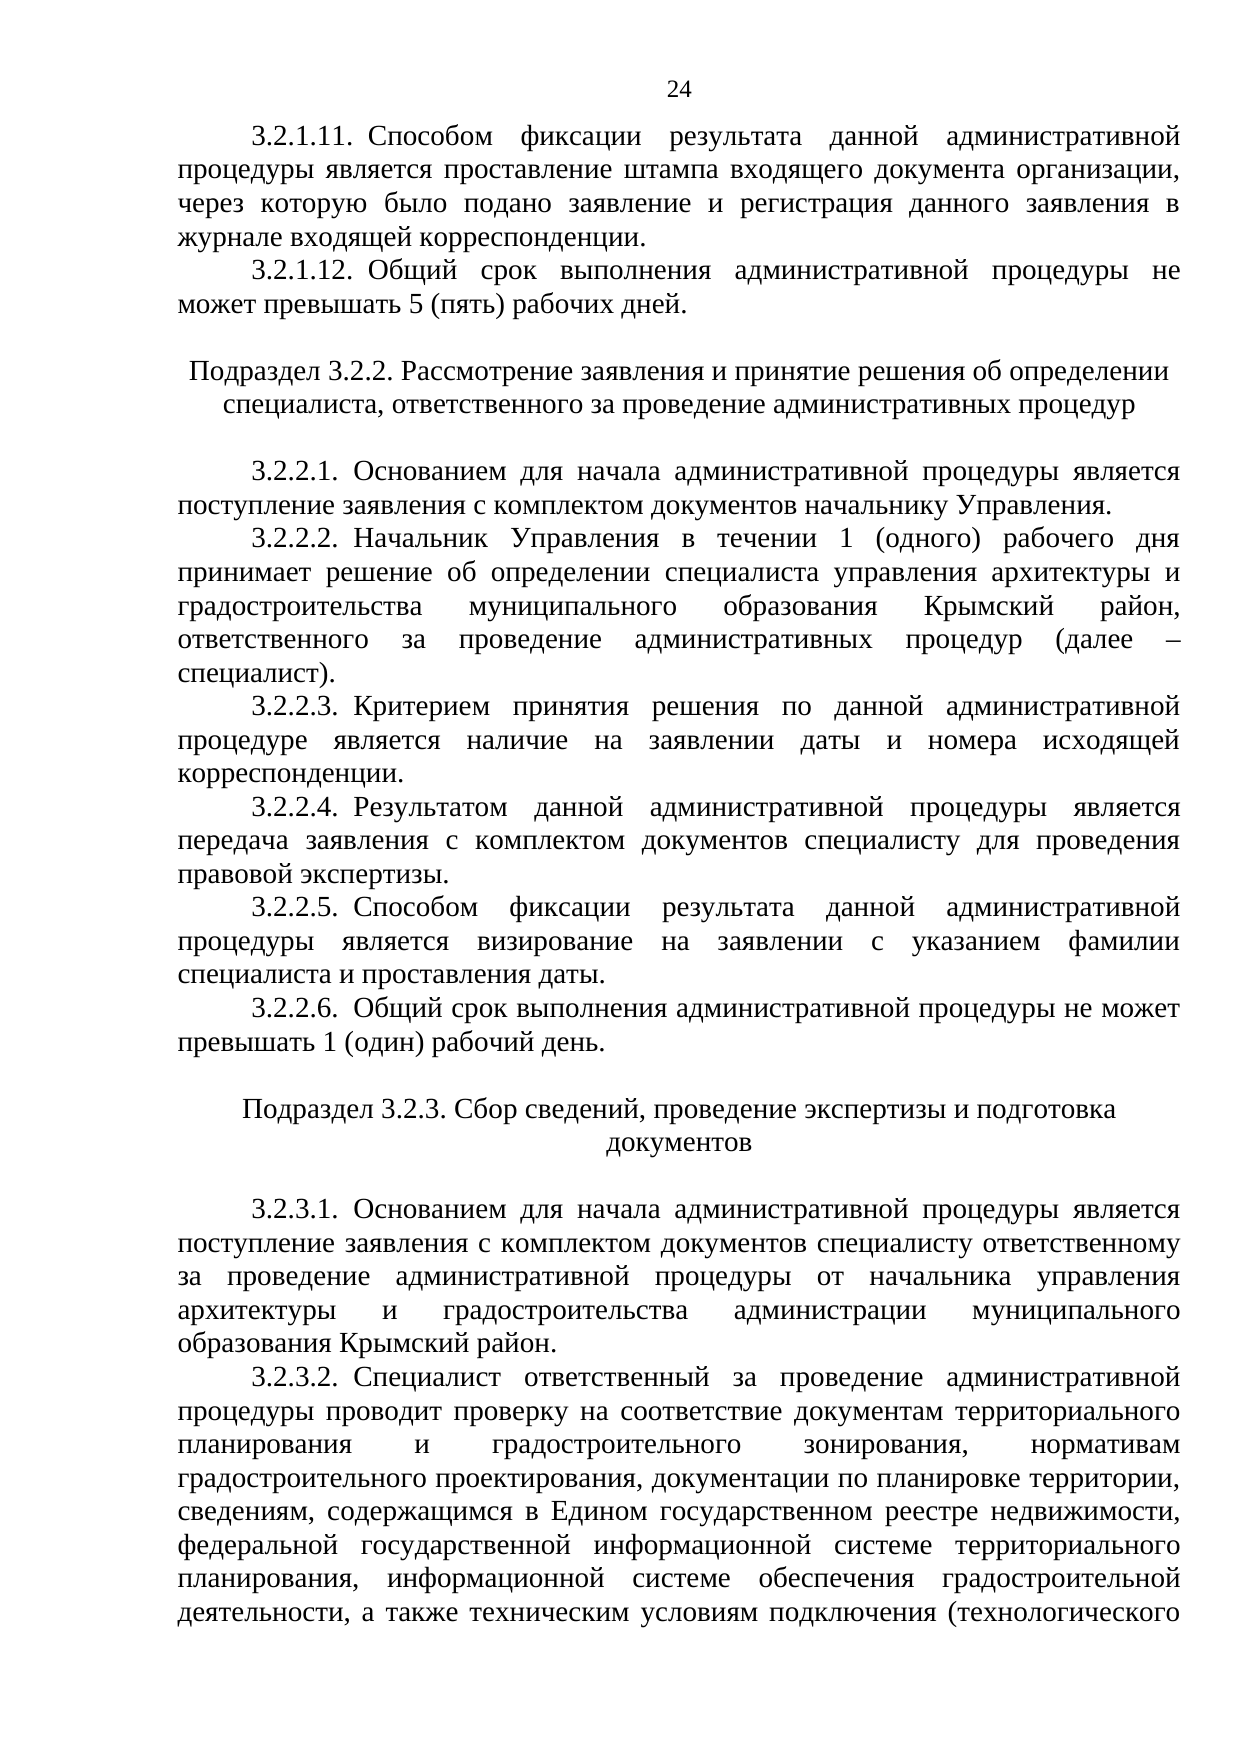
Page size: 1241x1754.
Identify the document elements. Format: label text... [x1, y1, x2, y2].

text 3.2.2.4. Результатом данной административной процедуры является передача заявления с комплектом документов специалисту для проведения правовой экспертизы. [177, 789, 1181, 889]
text Подраздел 3.2.2. Рассмотрение заявления и принятие решения об определении специалиста, ответственного за проведение административных процедур [177, 353, 1181, 420]
text 3.2.1.11. Способом фиксации результата данной административной процедуры является проставление штампа входящего документа организации, через которую было подано заявление и регистрация данного заявления в журнале входящей корреспонденции. [177, 118, 1181, 252]
text 3.2.2.5. Способом фиксации результата данной административной процедуры является визирование на заявлении с указанием фамилии специалиста и проставления даты. [177, 889, 1181, 990]
text 3.2.2.2. Начальник Управления в течении 1 (одного) рабочего дня принимает решение об определении специалиста управления архитектуры и градостроительства муниципального образования Крымский район, ответственного за проведение административных процедур (далее – специалист). [177, 521, 1181, 688]
text Подраздел 3.2.3. Сбор сведений, проведение экспертизы и подготовка документов [177, 1091, 1181, 1158]
text 3.2.3.1. Основанием для начала административной процедуры является поступление заявления с комплектом документов специалисту ответственному за проведение административной процедуры от начальника управления архитектуры и градостроительства администрации муниципального образования Крымский район. [177, 1191, 1181, 1359]
text 3.2.1.12. Общий срок выполнения административной процедуры не может превышать 5 (пять) рабочих дней. [177, 252, 1181, 319]
text 3.2.2.3. Критерием принятия решения по данной административной процедуре является наличие на заявлении даты и номера исходящей корреспонденции. [177, 688, 1181, 789]
text 3.2.2.6. Общий срок выполнения административной процедуры не может превышать 1 (один) рабочий день. [177, 990, 1181, 1057]
text 3.2.2.1. Основанием для начала административной процедуры является поступление заявления с комплектом документов начальнику Управления. [177, 453, 1181, 521]
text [177, 1359, 1181, 1627]
